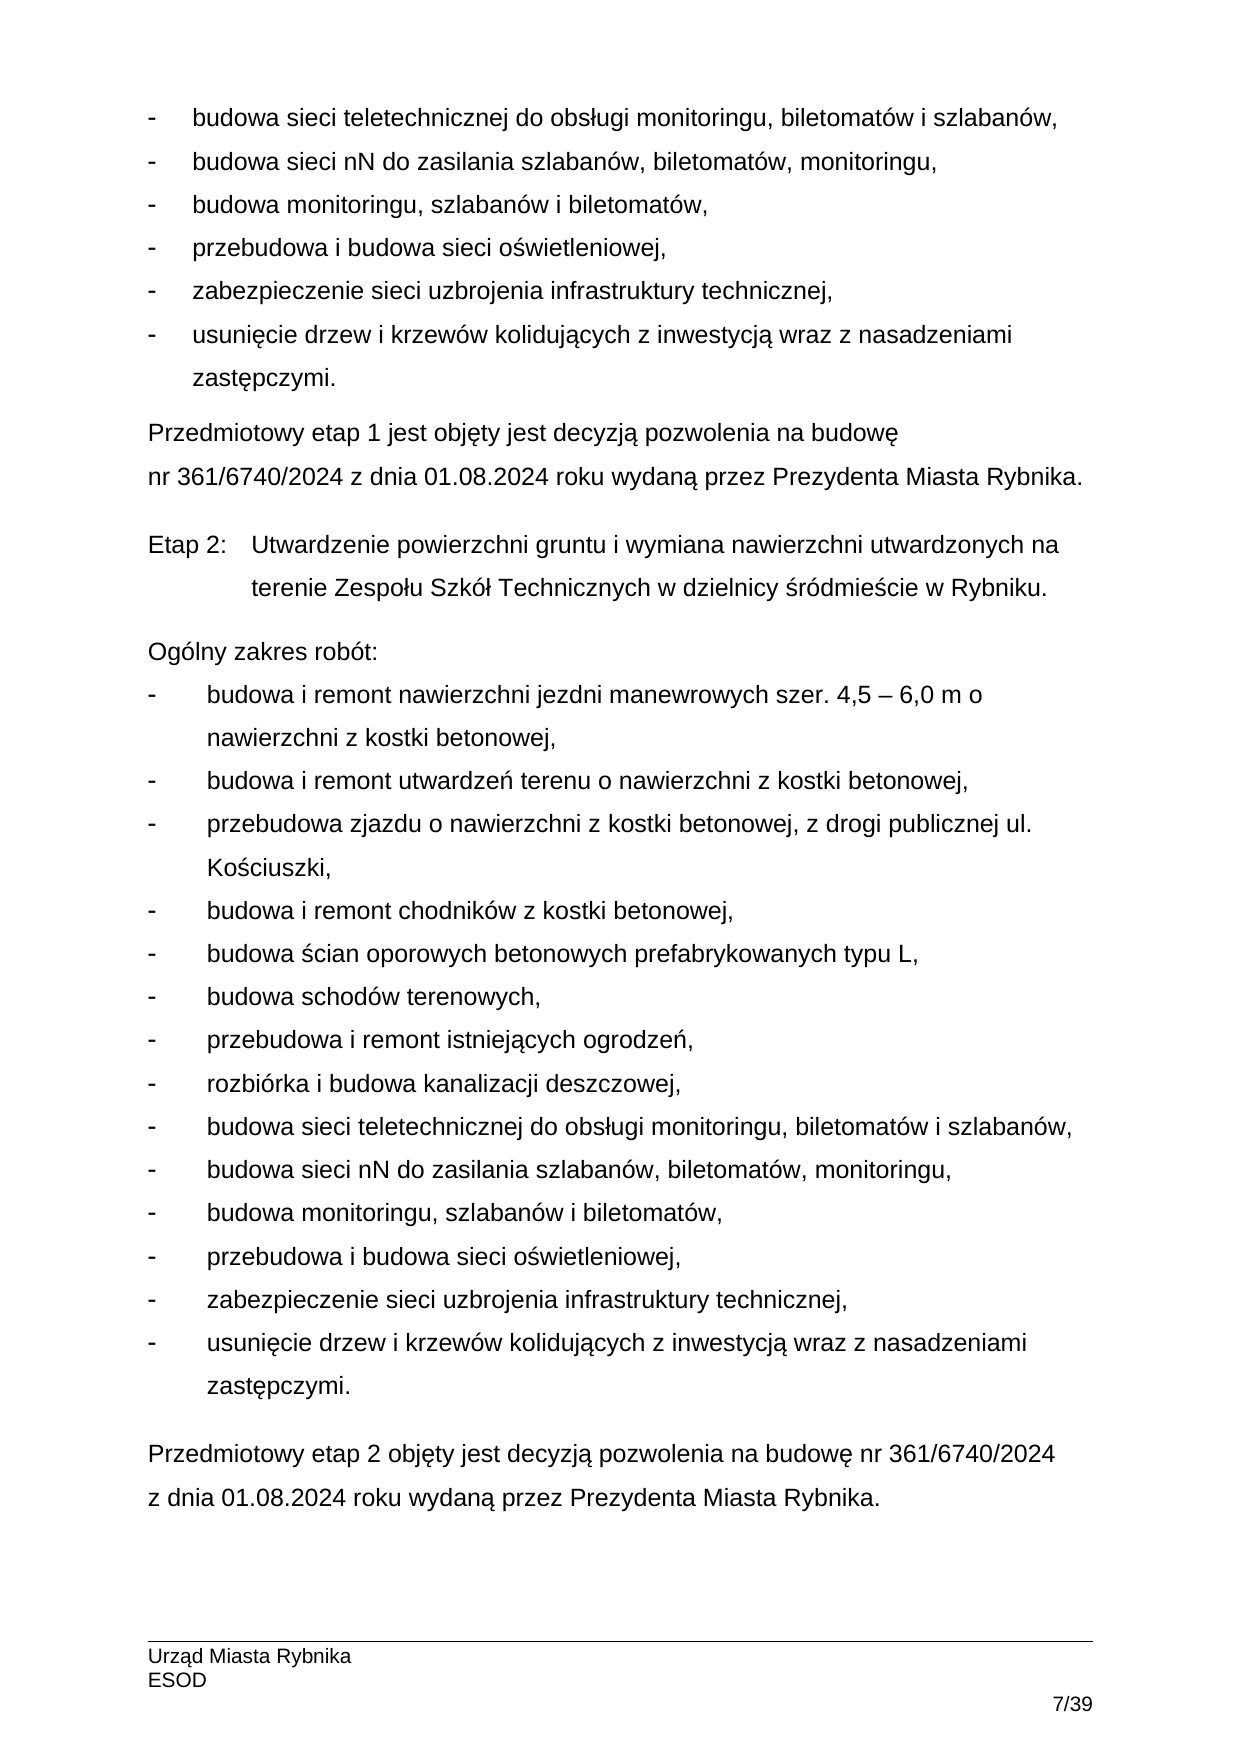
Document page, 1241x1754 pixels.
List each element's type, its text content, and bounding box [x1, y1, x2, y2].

list budowa schodów terenowych, [148, 982, 1093, 1011]
text Etap 2: Utwardzenie powierzchni gruntu i wymiana nawierzchni utwardzonych na terenie Zespołu Szkół Technicznych w dzielnicy śródmieście w Rybniku. [148, 530, 1093, 602]
list zabezpieczenie sieci uzbrojenia infrastruktury technicznej, [148, 1285, 1093, 1314]
list budowa monitoringu, szlabanów i biletomatów, [148, 1198, 1093, 1227]
list budowa sieci nN do zasilania szlabanów, biletomatów, monitoringu, [148, 147, 1093, 176]
list budowa monitoringu, szlabanów i biletomatów, [148, 190, 1093, 219]
text Przedmiotowy etap 2 objęty jest decyzją pozwolenia na budowę nr 361/6740/2024 z dnia 01.08.2024 roku wydaną przez Prezydenta Miasta Rybnika. [148, 1439, 1093, 1511]
text Ogólny zakres robót: [148, 637, 1093, 666]
list budowa sieci teletechnicznej do obsługi monitoringu, biletomatów i szlabanów, [148, 1112, 1093, 1141]
list zabezpieczenie sieci uzbrojenia infrastruktury technicznej, [148, 276, 1093, 305]
list przebudowa zjazdu o nawierzchni z kostki betonowej, z drogi publicznej ul. Kościuszki, [148, 809, 1093, 881]
list rozbiórka i budowa kanalizacji deszczowej, [148, 1069, 1093, 1098]
text Przedmiotowy etap 1 jest objęty jest decyzją pozwolenia na budowę nr 361/6740/2024 z dnia 01.08.2024 roku wydaną przez Prezydenta Miasta Rybnika. [148, 418, 1093, 490]
list budowa i remont chodników z kostki betonowej, [148, 896, 1093, 925]
list budowa sieci teletechnicznej do obsługi monitoringu, biletomatów i szlabanów, [148, 103, 1093, 132]
list usunięcie drzew i krzewów kolidujących z inwestycją wraz z nasadzeniami zastępczymi. [148, 319, 1093, 392]
list budowa sieci nN do zasilania szlabanów, biletomatów, monitoringu, [148, 1155, 1093, 1184]
list budowa ścian oporowych betonowych prefabrykowanych typu L, [148, 939, 1093, 968]
list budowa i remont utwardzeń terenu o nawierzchni z kostki betonowej, [148, 766, 1093, 795]
list przebudowa i remont istniejących ogrodzeń, [148, 1026, 1093, 1054]
list usunięcie drzew i krzewów kolidujących z inwestycją wraz z nasadzeniami zastępczymi. [148, 1328, 1093, 1400]
list budowa i remont nawierzchni jezdni manewrowych szer. 4,5 – 6,0 m o nawierzchni z kostki betonowej, [148, 680, 1093, 752]
list przebudowa i budowa sieci oświetleniowej, [148, 233, 1093, 262]
list przebudowa i budowa sieci oświetleniowej, [148, 1242, 1093, 1271]
